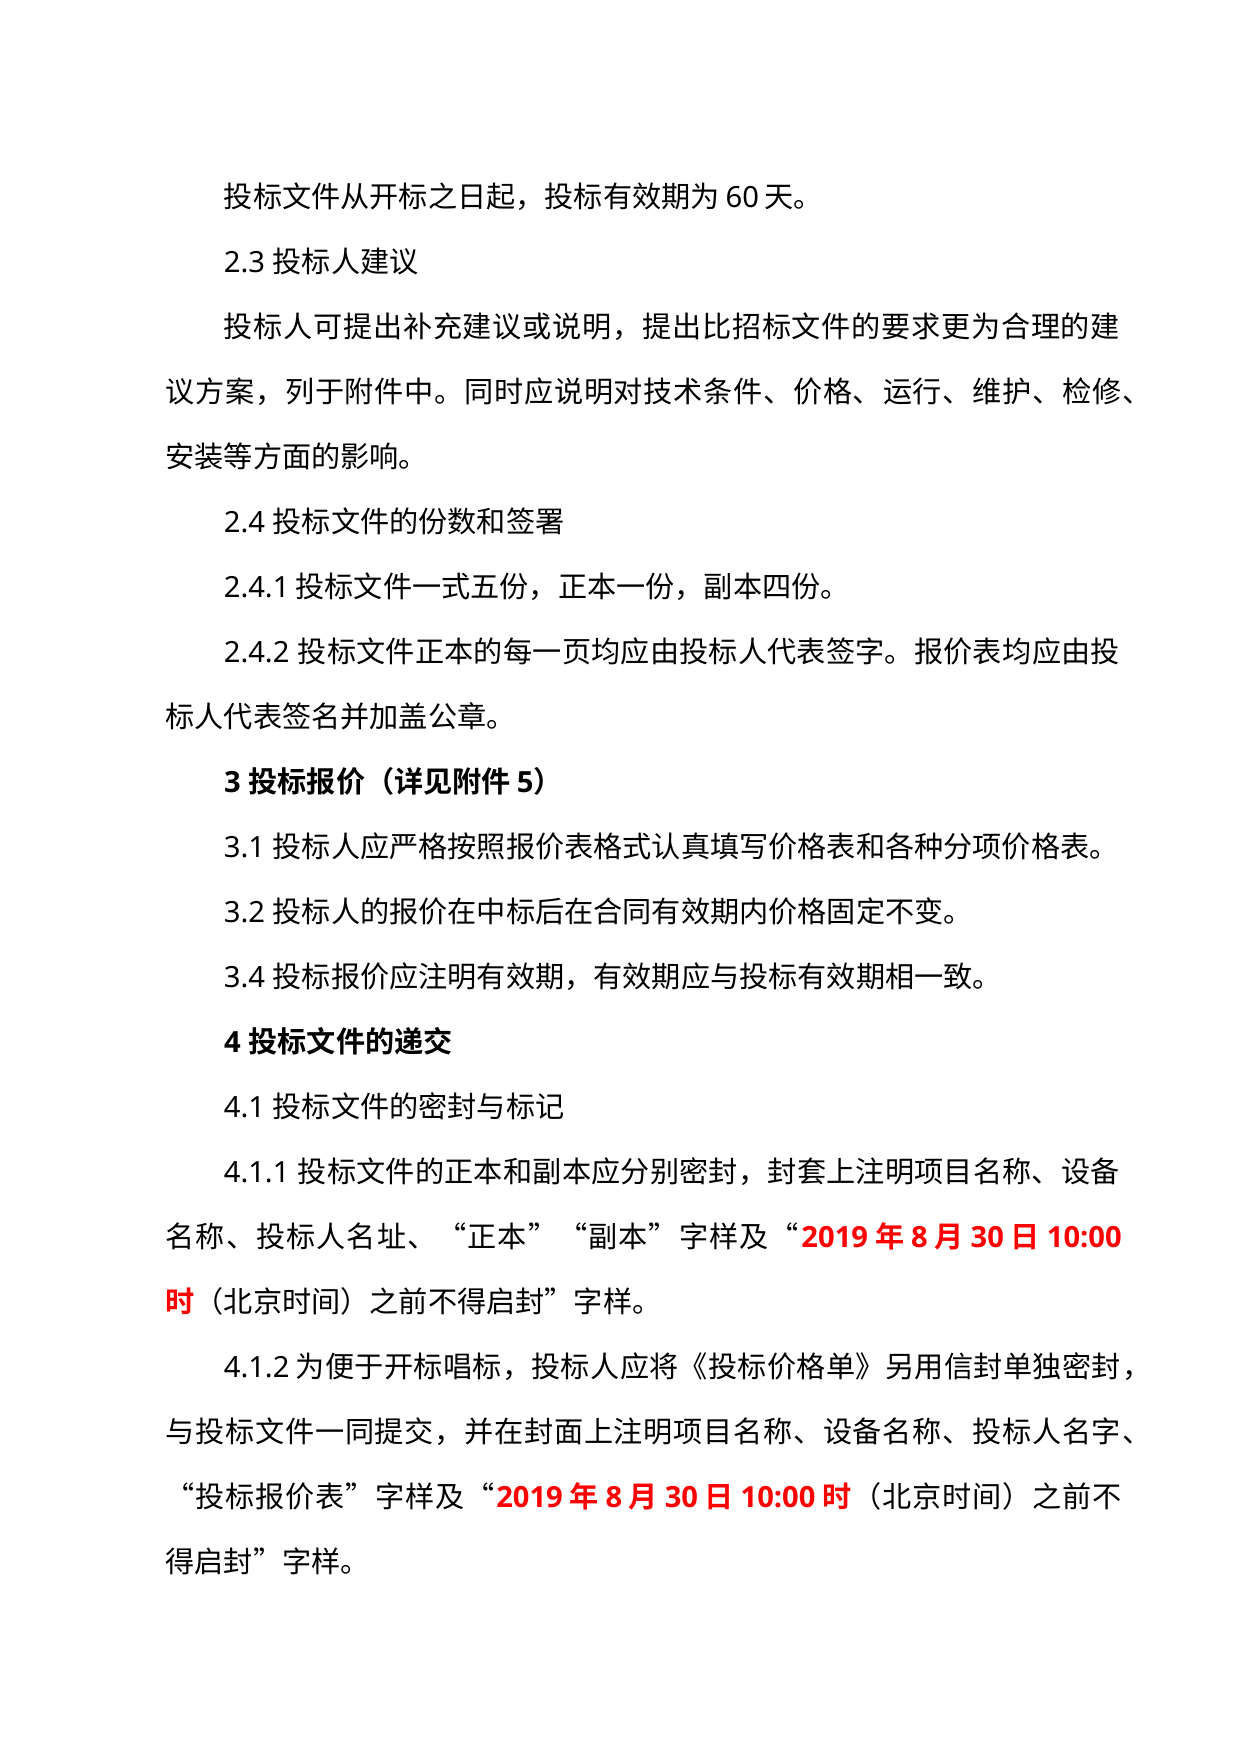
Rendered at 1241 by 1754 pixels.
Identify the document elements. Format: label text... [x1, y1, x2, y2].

text 3.2 投标人的报价在中标后在合同有效期内价格固定不变。 [165, 877, 1122, 942]
text 投标文件从开标之日起，投标有效期为60天。 [165, 162, 1122, 227]
text 4.1.2为便于开标唱标，投标人应将《投标价格单》另用信封单独密封，与投标文件一同提交，并在封面上注明项目名称、设备名称、投标人名字、“投标报价表”字样及“2019年8月30日10:00时（北京时间）之前不得启封”字样。 [165, 1332, 1122, 1592]
text 2.4.1投标文件一式五份，正本一份，副本四份。 [165, 552, 1122, 617]
text 2.4 投标文件的份数和签署 [165, 487, 1122, 552]
text 4 投标文件的递交 [165, 1007, 1122, 1072]
text 投标人可提出补充建议或说明，提出比招标文件的要求更为合理的建议方案，列于附件中。同时应说明对技术条件、价格、运行、维护、检修、安装等方面的影响。 [165, 292, 1122, 487]
text 4.1 投标文件的密封与标记 [165, 1072, 1122, 1137]
text 3.1 投标人应严格按照报价表格式认真填写价格表和各种分项价格表。 [165, 812, 1122, 877]
text 2.3 投标人建议 [165, 227, 1122, 292]
text 3.4 投标报价应注明有效期，有效期应与投标有效期相一致。 [165, 942, 1122, 1007]
text 4.1.1 投标文件的正本和副本应分别密封，封套上注明项目名称、设备名称、投标人名址、“正本”“副本”字样及“2019年8月30日10:00时（北京时间）之前不得启封”字样。 [165, 1137, 1122, 1332]
text 2.4.2 投标文件正本的每一页均应由投标人代表签字。报价表均应由投标人代表签名并加盖公章。 [165, 617, 1122, 747]
text 3 投标报价（详见附件5） [165, 747, 1122, 812]
